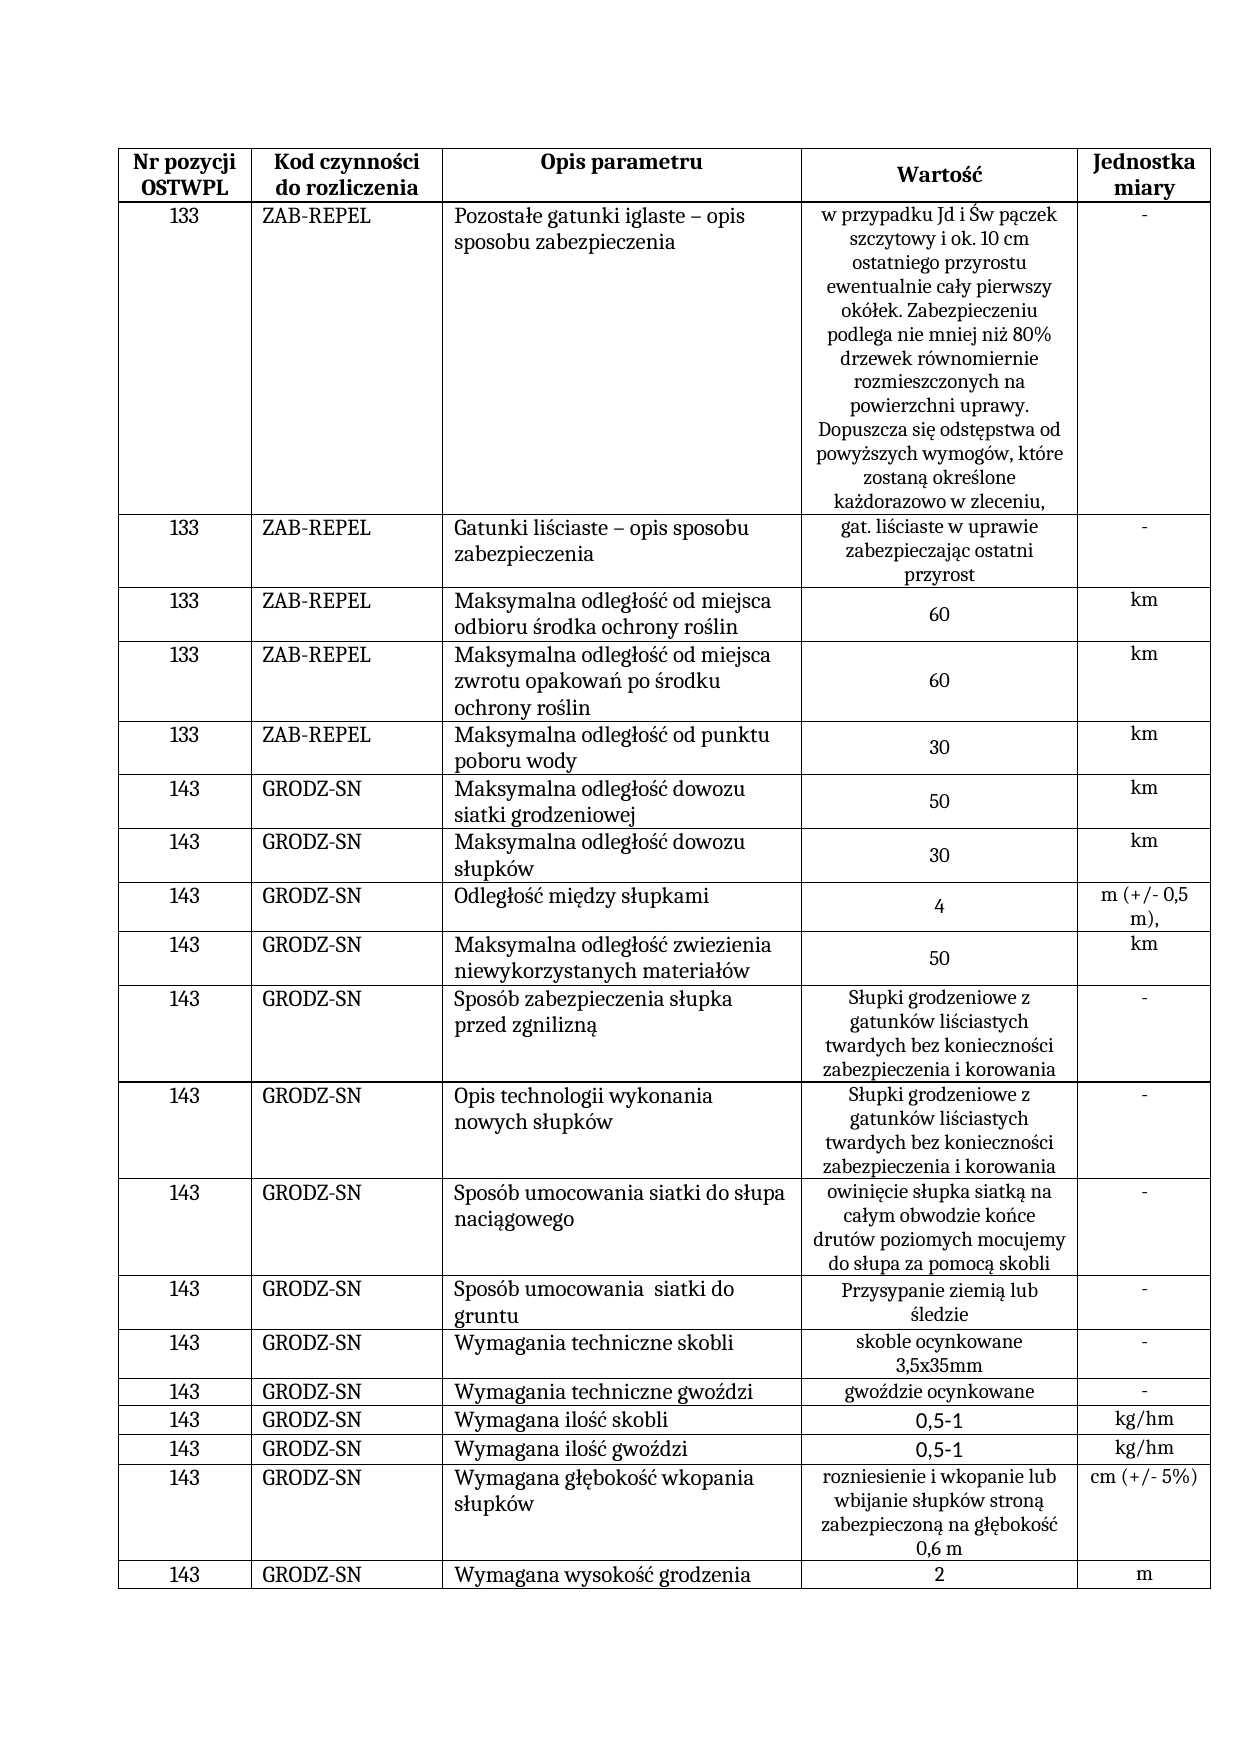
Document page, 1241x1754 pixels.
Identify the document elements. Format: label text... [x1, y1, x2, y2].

table_cell gwoździe ocynkowane [802, 1379, 1077, 1405]
table_cell 2 [802, 1561, 1077, 1588]
table_cell 0,5-1 [802, 1435, 1077, 1463]
table_cell 143 [119, 1465, 251, 1560]
table_cell GRODZ-SN [252, 986, 442, 1081]
table_cell - [1078, 1179, 1210, 1275]
table_header Wartość [802, 149, 1077, 201]
table_cell kg/hm [1078, 1435, 1210, 1463]
table_cell 60 [802, 588, 1077, 641]
table_cell GRODZ-SN [252, 1435, 442, 1463]
table_cell GRODZ-SN [252, 1083, 442, 1178]
table_cell Przysypanie ziemią lub śledzie [802, 1276, 1077, 1329]
table_cell km [1078, 588, 1210, 641]
table_cell - [1078, 203, 1210, 514]
table_cell 60 [802, 642, 1077, 721]
table_cell ZAB-REPEL [252, 588, 442, 641]
table_cell 0,5-1 [802, 1406, 1077, 1434]
table_cell 50 [802, 775, 1077, 828]
table_cell - [1078, 1379, 1210, 1405]
table_cell 133 [119, 642, 251, 721]
table_cell Sposób zabezpieczenia słupka przed zgnilizną [443, 986, 801, 1081]
table_cell - [1078, 515, 1210, 587]
table_cell 143 [119, 932, 251, 984]
table_cell GRODZ-SN [252, 883, 442, 931]
table_cell owinięcie słupka siatką na całym obwodzie końce drutów poziomych mocujemy do słupa za pomocą skobli [802, 1179, 1077, 1275]
table_cell 143 [119, 1406, 251, 1434]
table_cell 143 [119, 1276, 251, 1329]
table_cell Sposób umocowania siatki do słupa naciągowego [443, 1179, 801, 1275]
table_cell GRODZ-SN [252, 1330, 442, 1378]
table_cell Maksymalna odległość zwiezienia niewykorzystanych materiałów [443, 932, 801, 984]
table_cell 143 [119, 986, 251, 1081]
table_header Jednostka miary [1078, 149, 1210, 201]
table_cell Słupki grodzeniowe z gatunków liściastych twardych bez konieczności zabezpieczenia i korowania [802, 1083, 1077, 1178]
table_cell Wymagania techniczne skobli [443, 1330, 801, 1378]
table_cell GRODZ-SN [252, 1406, 442, 1434]
table_cell Słupki grodzeniowe z gatunków liściastych twardych bez konieczności zabezpieczenia i korowania [802, 986, 1077, 1081]
table_cell cm (+/- 5%) [1078, 1465, 1210, 1560]
table_cell m [1078, 1561, 1210, 1588]
table_cell Maksymalna odległość od miejsca zwrotu opakowań po środku ochrony roślin [443, 642, 801, 721]
table_cell 50 [802, 932, 1077, 984]
table_cell m (+/- 0,5 m), [1078, 883, 1210, 931]
table_cell ZAB-REPEL [252, 642, 442, 721]
table_cell 143 [119, 775, 251, 828]
table_cell GRODZ-SN [252, 932, 442, 984]
table_cell 143 [119, 1330, 251, 1378]
table_cell Wymagana głębokość wkopania słupków [443, 1465, 801, 1560]
table_cell Maksymalna odległość dowozu słupków [443, 829, 801, 882]
table_header Opis parametru [443, 149, 801, 201]
table_cell 133 [119, 515, 251, 587]
table_cell 4 [802, 883, 1077, 931]
table_cell Wymagana wysokość grodzenia [443, 1561, 801, 1588]
table_cell Maksymalna odległość od punktu poboru wody [443, 722, 801, 774]
table_cell - [1078, 1276, 1210, 1329]
table_cell - [1078, 986, 1210, 1081]
table_cell ZAB-REPEL [252, 203, 442, 514]
table_cell Gatunki liściaste – opis sposobu zabezpieczenia [443, 515, 801, 587]
table_cell ZAB-REPEL [252, 515, 442, 587]
table_cell skoble ocynkowane 3,5x35mm [802, 1330, 1077, 1378]
table_cell 143 [119, 1379, 251, 1405]
table_cell GRODZ-SN [252, 1276, 442, 1329]
table_cell Maksymalna odległość od miejsca odbioru środka ochrony roślin [443, 588, 801, 641]
table_cell GRODZ-SN [252, 775, 442, 828]
table_cell Pozostałe gatunki iglaste – opis sposobu zabezpieczenia [443, 203, 801, 514]
table_cell km [1078, 829, 1210, 882]
table_cell 143 [119, 829, 251, 882]
table_cell GRODZ-SN [252, 1379, 442, 1405]
table_cell 143 [119, 1435, 251, 1463]
table_cell GRODZ-SN [252, 1465, 442, 1560]
table_cell Wymagana ilość skobli [443, 1406, 801, 1434]
table_cell Wymagana ilość gwoździ [443, 1435, 801, 1463]
table_cell km [1078, 642, 1210, 721]
table_cell rozniesienie i wkopanie lub wbijanie słupków stroną zabezpieczoną na głębokość 0,6 m [802, 1465, 1077, 1560]
table_cell 30 [802, 722, 1077, 774]
table_cell Maksymalna odległość dowozu siatki grodzeniowej [443, 775, 801, 828]
table_header Nr pozycji OSTWPL [119, 149, 251, 201]
table_cell kg/hm [1078, 1406, 1210, 1434]
table_cell 143 [119, 1179, 251, 1275]
table_cell km [1078, 932, 1210, 984]
table_header Kod czynności do rozliczenia [252, 149, 442, 201]
table_cell 133 [119, 203, 251, 514]
table_cell - [1078, 1330, 1210, 1378]
table_cell Opis technologii wykonania nowych słupków [443, 1083, 801, 1178]
table_cell GRODZ-SN [252, 1561, 442, 1588]
table_cell 143 [119, 1083, 251, 1178]
table_cell Odległość między słupkami [443, 883, 801, 931]
table_cell 133 [119, 588, 251, 641]
table_cell 30 [802, 829, 1077, 882]
table_cell ZAB-REPEL [252, 722, 442, 774]
table_cell - [1078, 1083, 1210, 1178]
table_cell gat. liściaste w uprawie zabezpieczając ostatni przyrost [802, 515, 1077, 587]
table_cell Sposób umocowania siatki do gruntu [443, 1276, 801, 1329]
table_cell GRODZ-SN [252, 829, 442, 882]
table_cell km [1078, 722, 1210, 774]
table_cell GRODZ-SN [252, 1179, 442, 1275]
table_cell km [1078, 775, 1210, 828]
table_cell 143 [119, 1561, 251, 1588]
table_cell w przypadku Jd i Św pączek szczytowy i ok. 10 cm ostatniego przyrostu ewentualnie cały pierwszy okółek. Zabezpieczeniu podlega nie mniej niż 80% drzewek równomiernie rozmieszczonych na powierzchni uprawy. Dopuszcza się odstępstwa od powyższych wymogów, które zostaną określone każdorazowo w zleceniu, [802, 203, 1077, 514]
table_cell 143 [119, 883, 251, 931]
table_cell 133 [119, 722, 251, 774]
table_cell Wymagania techniczne gwoździ [443, 1379, 801, 1405]
